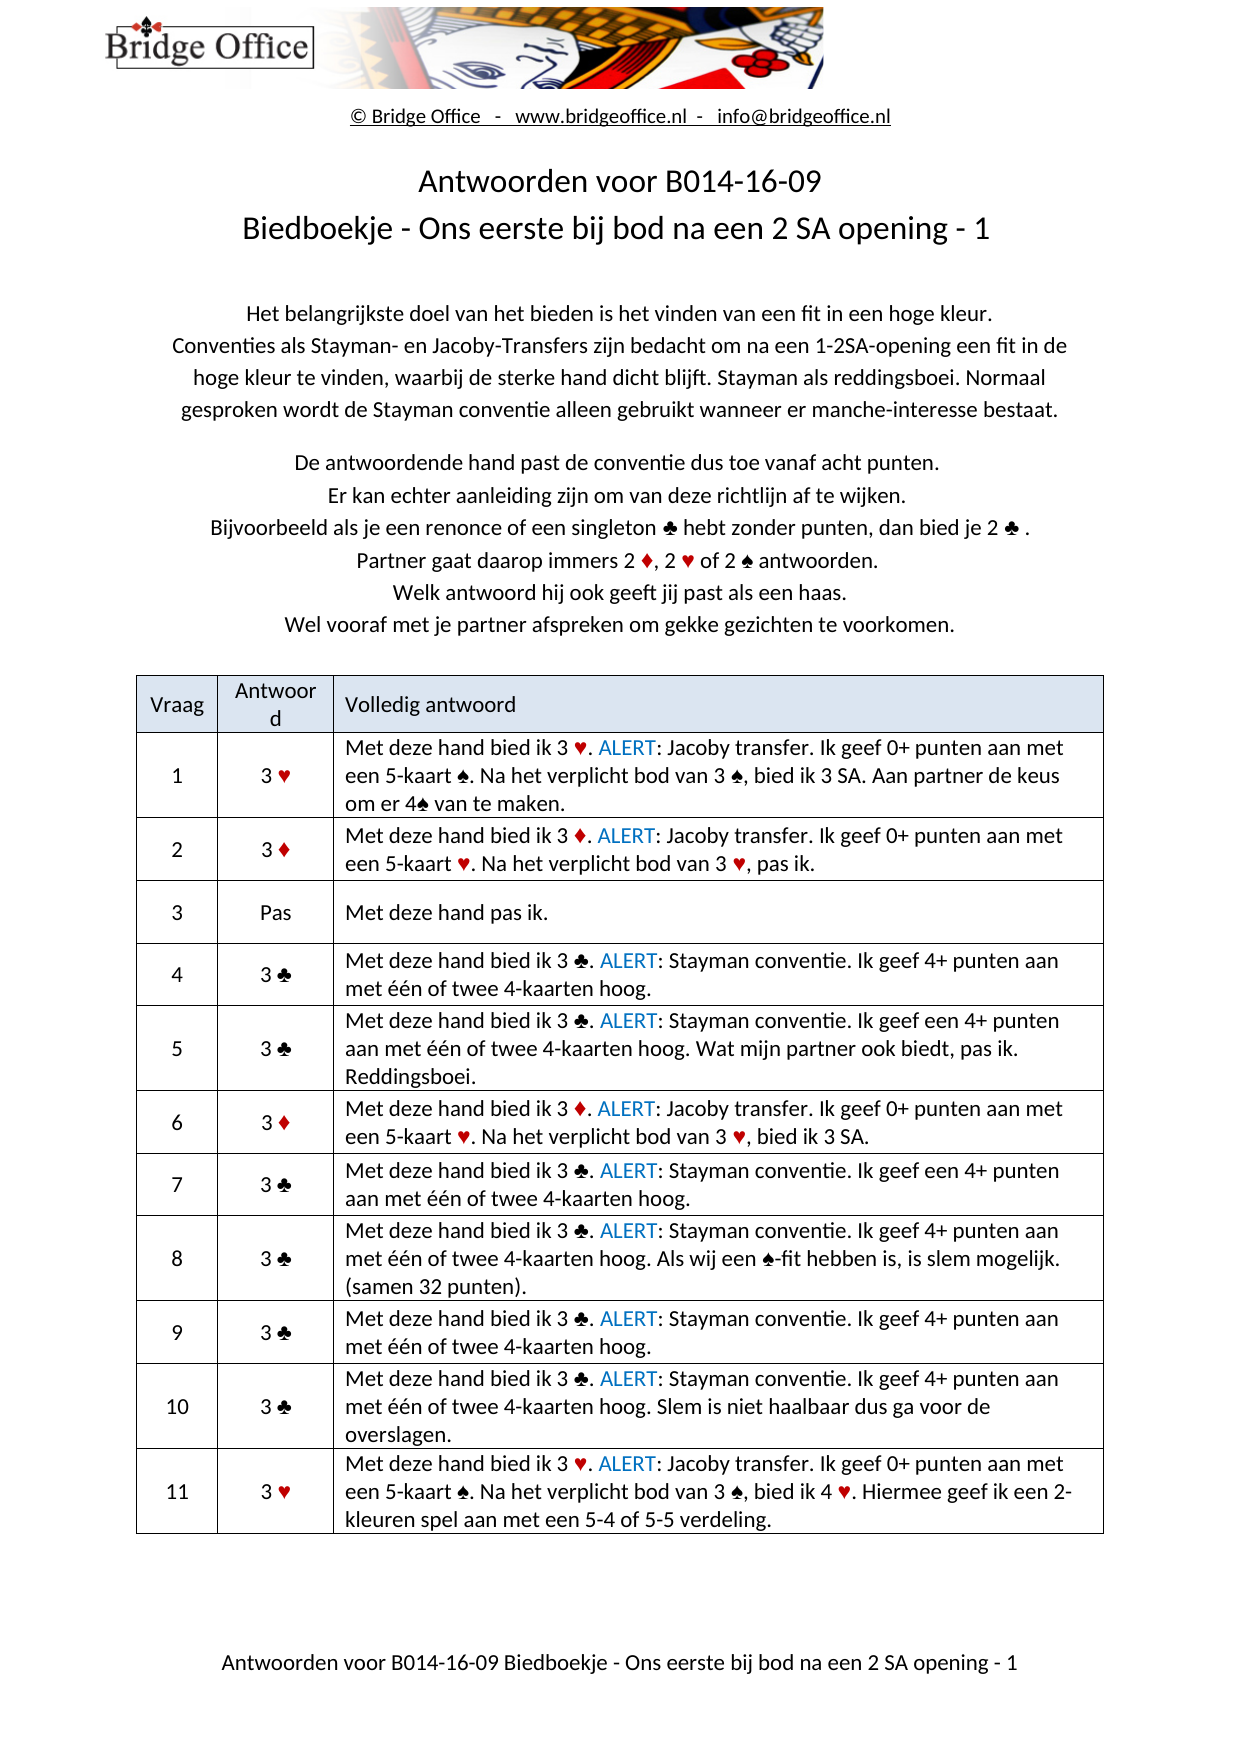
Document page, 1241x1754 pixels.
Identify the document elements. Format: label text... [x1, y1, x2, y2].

table_header Vraag [137, 676, 217, 732]
table_cell 2 [137, 818, 217, 880]
table_cell Met deze hand pas ik. [334, 881, 1103, 942]
table_cell 3 ♣ [218, 1216, 333, 1300]
table_cell 10 [137, 1364, 217, 1448]
table_cell Met deze hand bied ik 3 ♦. ALERT: Jacoby transfer. Ik geef 0+ punten aan met een 5-kaart ♥. Na het verplicht bod van 3 ♥, bied ik 3 SA. [334, 1091, 1103, 1153]
table_cell 3 ♣ [218, 1006, 333, 1090]
table_cell Met deze hand bied ik 3 ♥. ALERT: Jacoby transfer. Ik geef 0+ punten aan met een 5-kaart ♠. Na het verplicht bod van 3 ♠, bied ik 3 SA. Aan partner de keus om er 4♠ van te maken. [334, 733, 1103, 817]
table_cell 5 [137, 1006, 217, 1090]
table_cell Met deze hand bied ik 3 ♣. ALERT: Stayman conventie. Ik geef 4+ punten aan met één of twee 4-kaarten hoog. Slem is niet haalbaar dus ga voor de overslagen. [334, 1364, 1103, 1448]
table_cell 3 ♥ [218, 733, 333, 817]
table_cell 3 ♥ [218, 1449, 333, 1533]
text Wel vooraf met je partner afspreken om gekke gezichten te voorkomen. [148, 611, 1093, 671]
text De antwoordende hand past de conventie dus toe vanaf acht punten. Er kan echter aanleiding zijn om van deze richtlijn af te wijken. Bijvoorbeeld als je een renonce of een singleton ♣ hebt zonder punten, dan bied je 2 ♣ . [148, 448, 1093, 541]
table_cell 8 [137, 1216, 217, 1300]
table_cell Met deze hand bied ik 3 ♣. ALERT: Stayman conventie. Ik geef een 4+ punten aan met één of twee 4-kaarten hoog. Wat mijn partner ook biedt, pas ik. Reddingsboei. [334, 1006, 1103, 1090]
text Antwoorden voor B014-16-09 Biedboekje - Ons eerste bij bod na een 2 SA opening - 1 Het belangrijkste doel van het bieden is het vinden van een fit in een hoge kleur. Conventies als Stayman- en Jacoby-Transfers zijn bedacht om na een 1-2SA-opening een fit in de hoge kleur te vinden, waarbij de sterke hand dicht blijft. Stayman als reddingsboei. Normaal gesproken wordt de Stayman conventie alleen gebruikt wanneer er manche-interesse bestaat. [148, 161, 1093, 423]
table_cell 6 [137, 1091, 217, 1153]
table_cell 4 [137, 944, 217, 1005]
table_cell 9 [137, 1301, 217, 1363]
table_cell Pas [218, 881, 333, 942]
table_header Antwoord [218, 676, 333, 732]
table_cell 3 ♣ [218, 1301, 333, 1363]
table_cell Met deze hand bied ik 3 ♣. ALERT: Stayman conventie. Ik geef 4+ punten aan met één of twee 4-kaarten hoog. [334, 1301, 1103, 1363]
table_cell 3 [137, 881, 217, 942]
picture [78, 7, 824, 89]
table_cell 1 [137, 733, 217, 817]
table_cell 3 ♣ [218, 1364, 333, 1448]
text Partner gaat daarop immers 2 ♦, 2 ♥ of 2 ♠ antwoorden. Welk antwoord hij ook geeft jij past als een haas. [148, 545, 1093, 606]
table_cell Met deze hand bied ik 3 ♣. ALERT: Stayman conventie. Ik geef 4+ punten aan met één of twee 4-kaarten hoog. Als wij een ♠-fit hebben is, is slem mogelijk. (samen 32 punten). [334, 1216, 1103, 1300]
table_cell 3 ♦ [218, 1091, 333, 1153]
table_cell 7 [137, 1154, 217, 1215]
table_cell Met deze hand bied ik 3 ♣. ALERT: Stayman conventie. Ik geef 4+ punten aan met één of twee 4-kaarten hoog. [334, 944, 1103, 1005]
table_cell 3 ♣ [218, 1154, 333, 1215]
table_cell Met deze hand bied ik 3 ♦. ALERT: Jacoby transfer. Ik geef 0+ punten aan met een 5-kaart ♥. Na het verplicht bod van 3 ♥, pas ik. [334, 818, 1103, 880]
table_cell Met deze hand bied ik 3 ♣. ALERT: Stayman conventie. Ik geef een 4+ punten aan met één of twee 4-kaarten hoog. [334, 1154, 1103, 1215]
table_cell 3 ♦ [218, 818, 333, 880]
table_header Volledig antwoord [334, 676, 1103, 732]
table_cell 11 [137, 1449, 217, 1533]
table_cell 3 ♣ [218, 944, 333, 1005]
